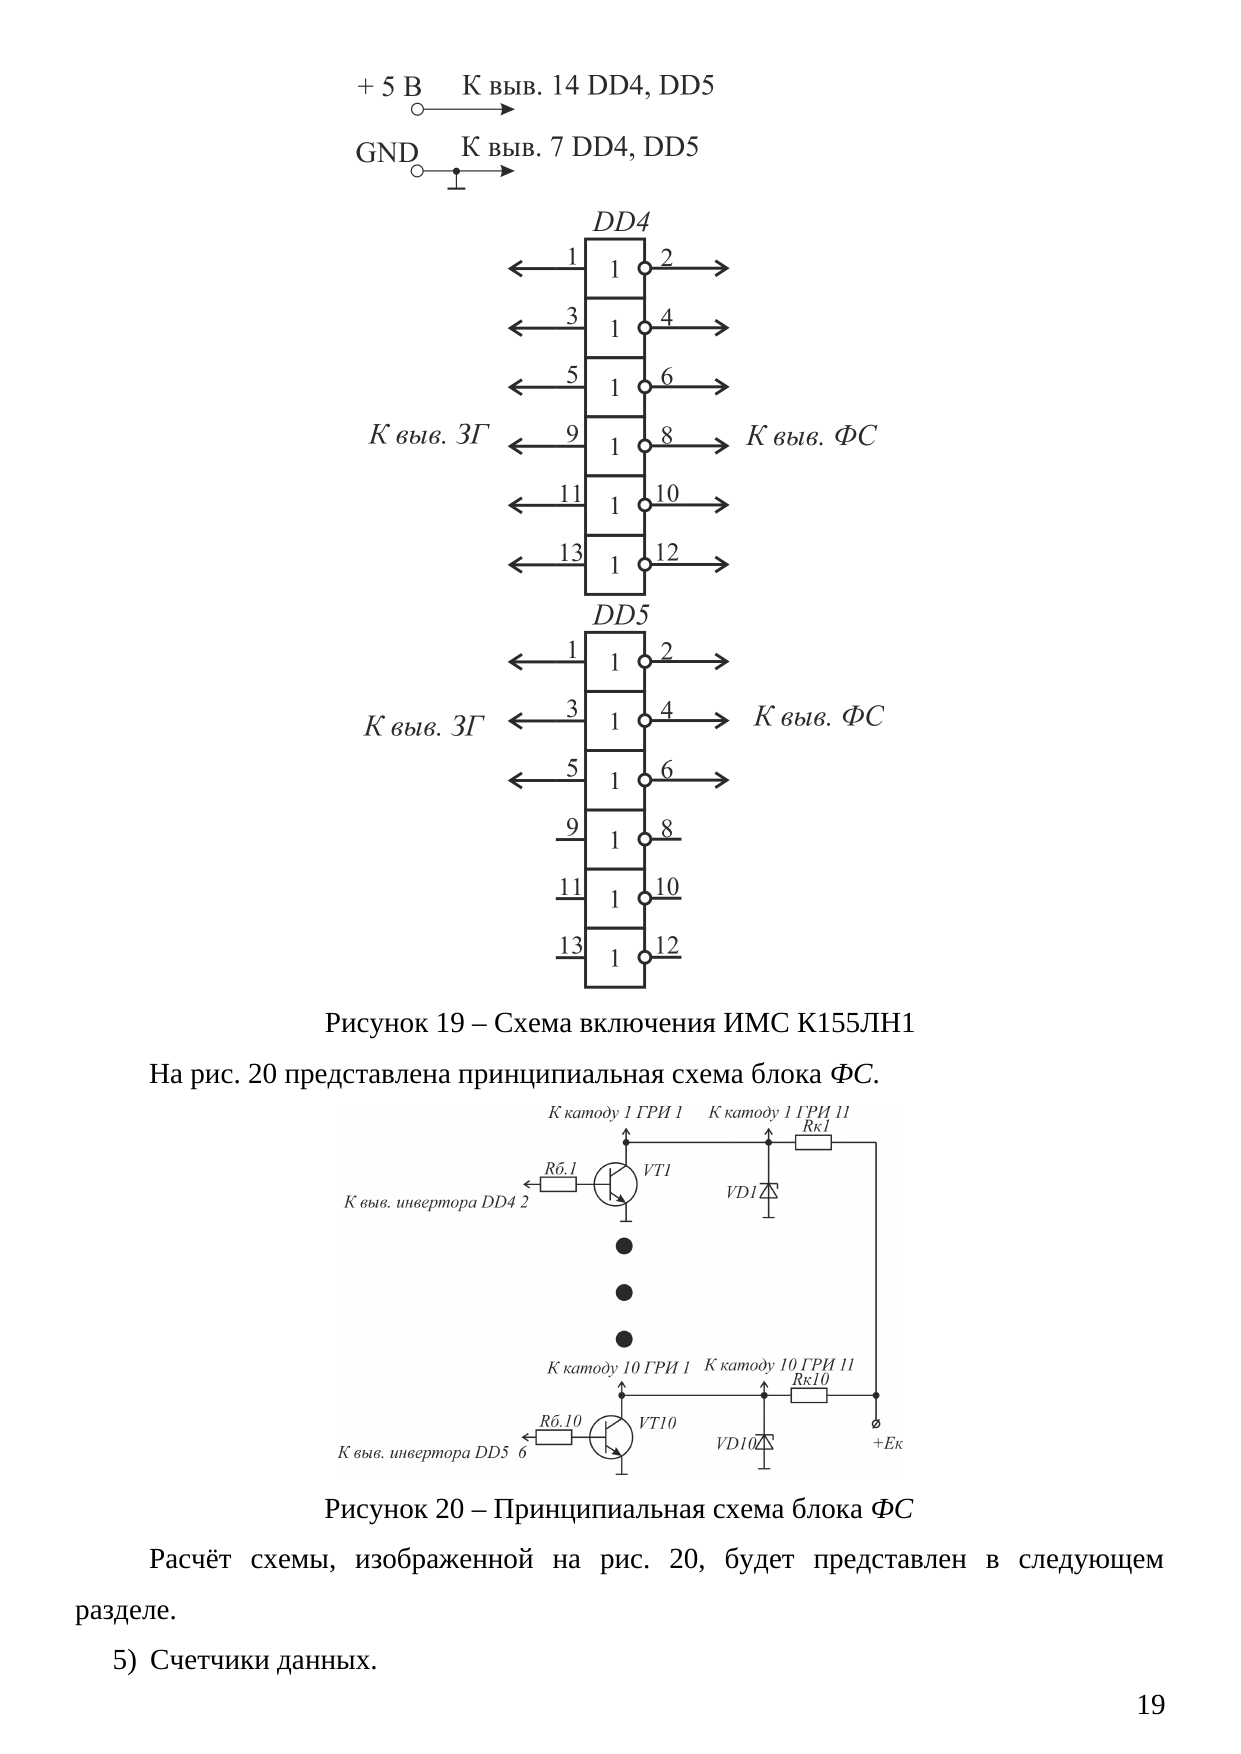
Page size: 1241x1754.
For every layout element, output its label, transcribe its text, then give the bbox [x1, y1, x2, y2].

list Счетчики данных. [112, 1642, 1165, 1676]
text Рисунок 19 – Схема включения ИМС К155ЛН1 [75, 1005, 1165, 1039]
text На рис. 20 представлена принципиальная схема блока ФС. [75, 1056, 1165, 1089]
picture [356, 75, 884, 989]
text Рисунок 20 – Принципиальная схема блока ФС [75, 1491, 1165, 1525]
text Расчёт схемы, изображенной на рис. 20, будет представлен в следующем разделе. [75, 1541, 1165, 1625]
picture [337, 1106, 903, 1475]
